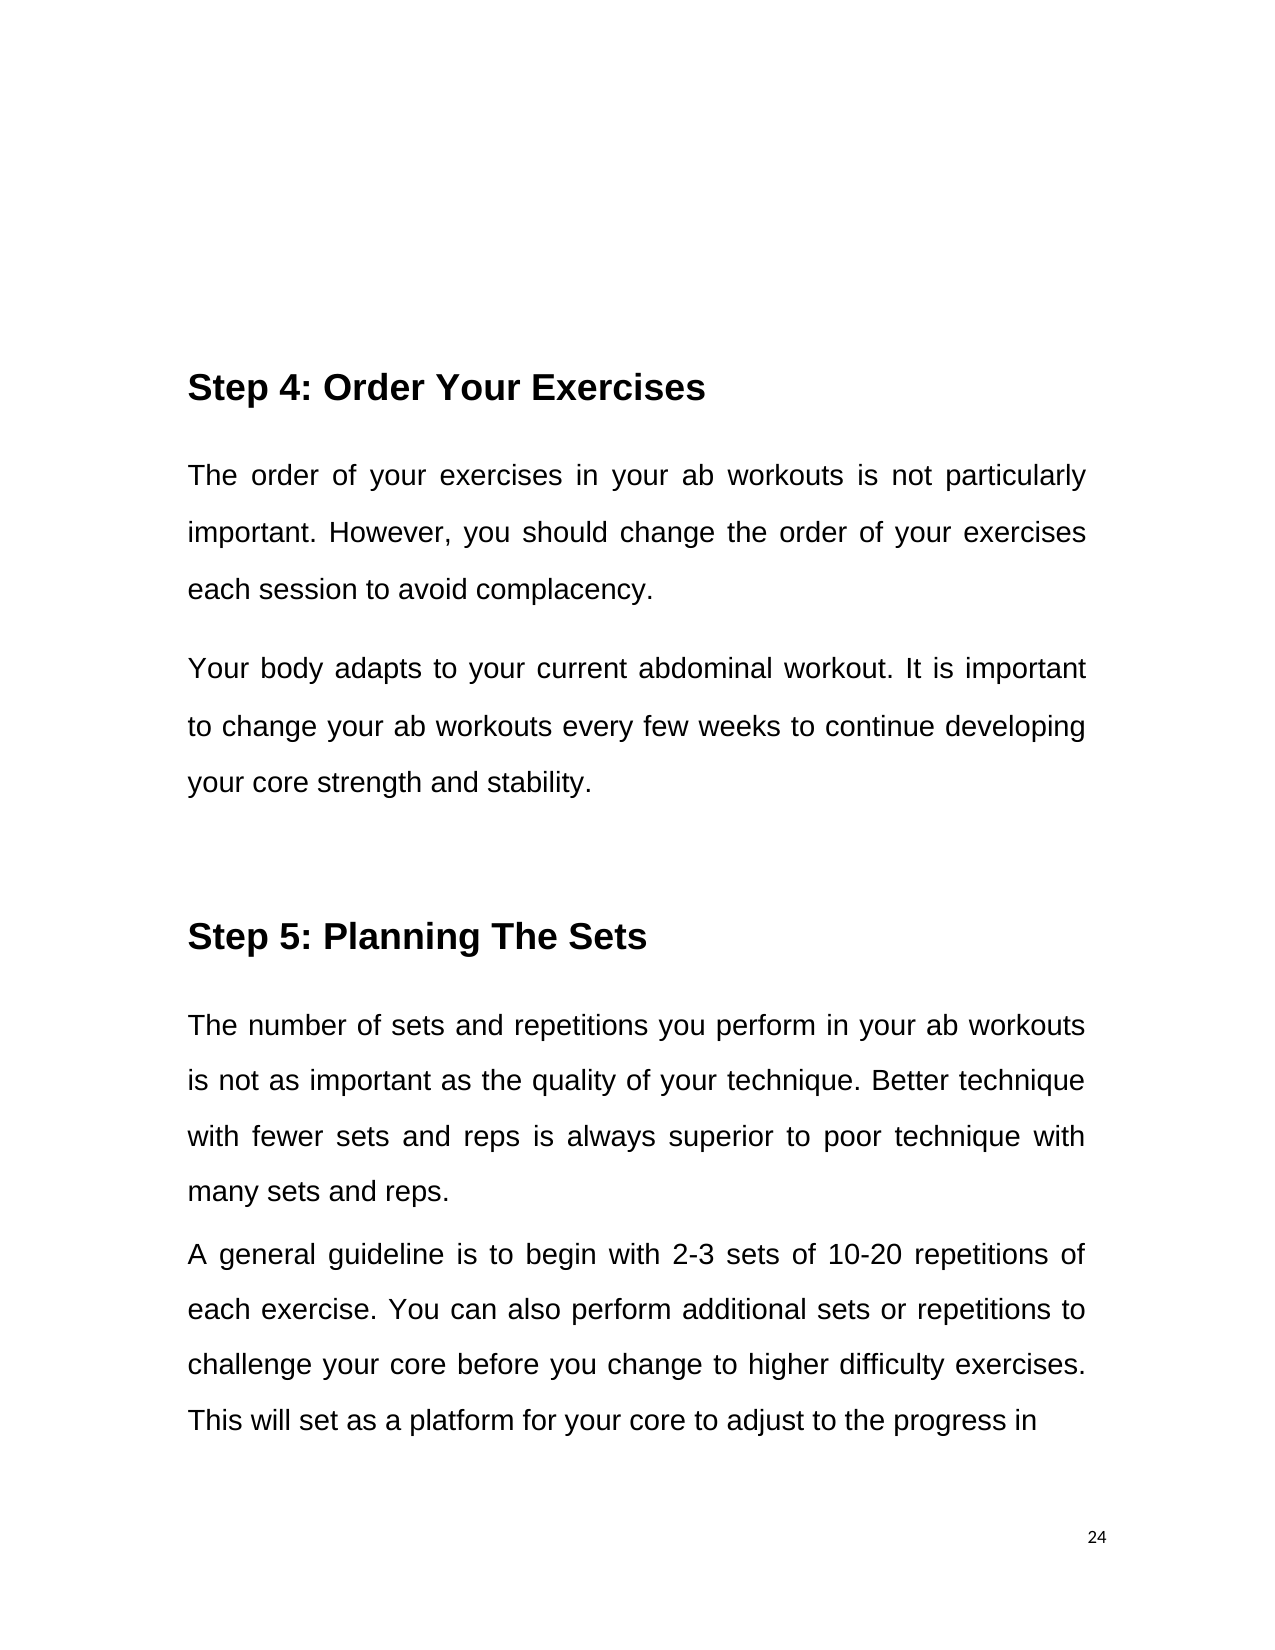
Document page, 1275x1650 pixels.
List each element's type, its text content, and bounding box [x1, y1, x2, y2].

text The order of your exercises in your ab workouts is not particularly important. However, you should change the order of your exercises each session to avoid complacency. [187, 458, 1087, 606]
text A general guideline is to begin with 2-3 sets of 10-20 repetitions of each exercise. You can also perform additional sets or repetitions to challenge your core before you change to higher difficulty exercises. This will set as a platform for your core to adjust to the progress in [187, 1237, 1087, 1436]
text Step 4: Order Your Exercises [187, 365, 1125, 408]
text Your body adapts to your current abdominal workout. It is important to change your ab workouts every few weeks to continue developing your core strength and stability. [187, 652, 1087, 799]
text The number of sets and repetitions you perform in your ab workouts is not as important as the quality of your technique. Better technique with fewer sets and reps is always superior to poor technique with many sets and reps. [187, 1008, 1087, 1208]
text Step 5: Planning The Sets [187, 914, 1125, 957]
text 24 [150, 1525, 1106, 1548]
